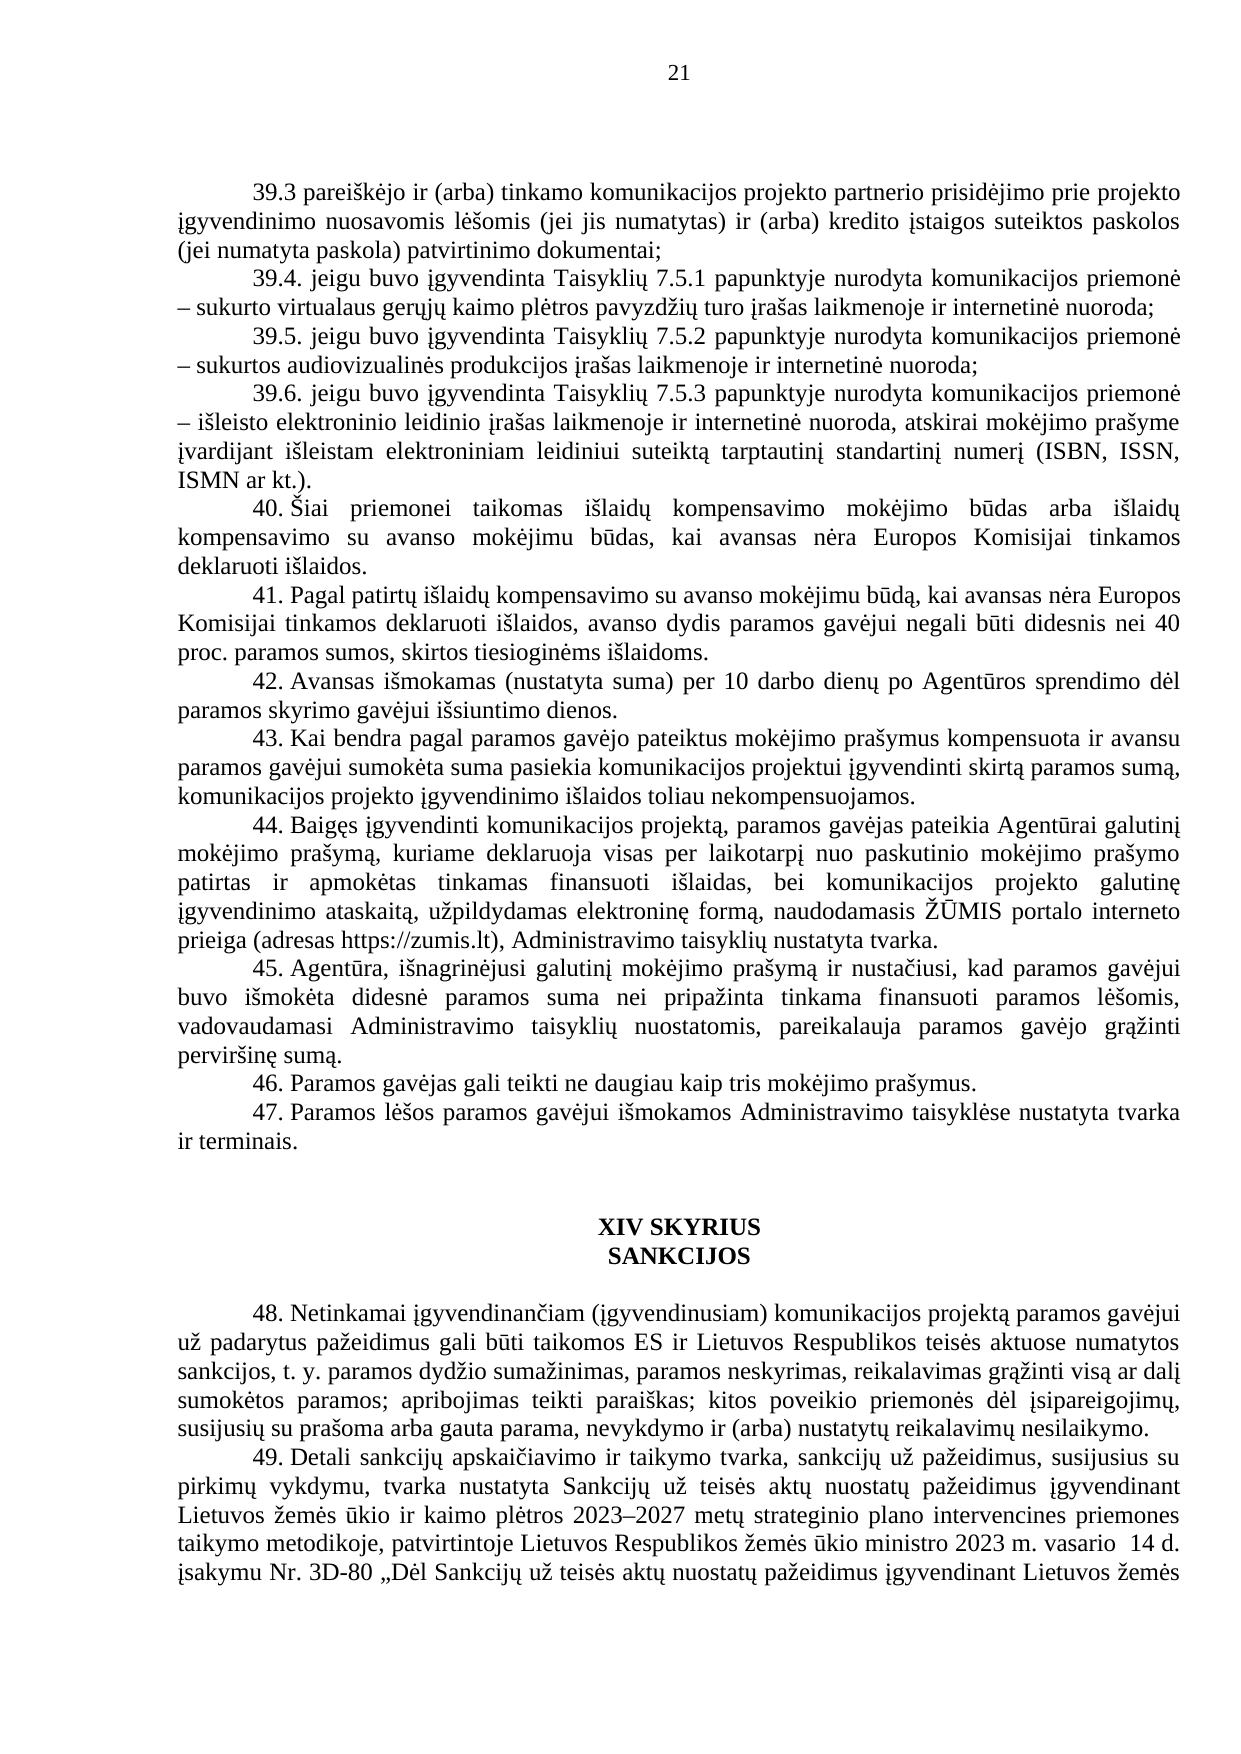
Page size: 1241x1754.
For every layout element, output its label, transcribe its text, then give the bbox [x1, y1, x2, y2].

text 40. Šiai priemonei taikomas išlaidų kompensavimo mokėjimo būdas arba išlaidų kompensavimo su avanso mokėjimu būdas, kai avansas nėra Europos Komisijai tinkamos deklaruoti išlaidos. [177, 493, 1181, 580]
text 44. Baigęs įgyvendinti komunikacijos projektą, paramos gavėjas pateikia Agentūrai galutinį mokėjimo prašymą, kuriame deklaruoja visas per laikotarpį nuo paskutinio mokėjimo prašymo patirtas ir apmokėtas tinkamas finansuoti išlaidas, bei komunikacijos projekto galutinę įgyvendinimo ataskaitą, užpildydamas elektroninę formą, naudodamasis ŽŪMIS portalo interneto prieiga (adresas https://zumis.lt), Administravimo taisyklių nustatyta tvarka. [177, 810, 1181, 953]
text 43. Kai bendra pagal paramos gavėjo pateiktus mokėjimo prašymus kompensuota ir avansu paramos gavėjui sumokėta suma pasiekia komunikacijos projektui įgyvendinti skirtą paramos sumą, komunikacijos projekto įgyvendinimo išlaidos toliau nekompensuojamos. [177, 723, 1181, 810]
text XIV SKYRIUS [177, 1212, 1181, 1241]
text 39.5. jeigu buvo įgyvendinta Taisyklių 7.5.2 papunktyje nurodyta komunikacijos priemonė – sukurtos audiovizualinės produkcijos įrašas laikmenoje ir internetinė nuoroda; [177, 321, 1181, 378]
text 48. Netinkamai įgyvendinančiam (įgyvendinusiam) komunikacijos projektą paramos gavėjui už padarytus pažeidimus gali būti taikomos ES ir Lietuvos Respublikos teisės aktuose numatytos sankcijos, t. y. paramos dydžio sumažinimas, paramos neskyrimas, reikalavimas grąžinti visą ar dalį sumokėtos paramos; apribojimas teikti paraiškas; kitos poveikio priemonės dėl įsipareigojimų, susijusių su prašoma arba gauta parama, nevykdymo ir (arba) nustatytų reikalavimų nesilaikymo. [177, 1298, 1181, 1442]
text 42. Avansas išmokamas (nustatyta suma) per 10 darbo dienų po Agentūros sprendimo dėl paramos skyrimo gavėjui išsiuntimo dienos. [177, 666, 1181, 723]
text 46. Paramos gavėjas gali teikti ne daugiau kaip tris mokėjimo prašymus. [177, 1068, 1181, 1097]
text 47. Paramos lėšos paramos gavėjui išmokamos Administravimo taisyklėse nustatyta tvarka ir terminais. [177, 1097, 1181, 1155]
text 45. Agentūra, išnagrinėjusi galutinį mokėjimo prašymą ir nustačiusi, kad paramos gavėjui buvo išmokėta didesnė paramos suma nei pripažinta tinkama finansuoti paramos lėšomis, vadovaudamasi Administravimo taisyklių nuostatomis, pareikalauja paramos gavėjo grąžinti perviršinę sumą. [177, 953, 1181, 1068]
text 39.6. jeigu buvo įgyvendinta Taisyklių 7.5.3 papunktyje nurodyta komunikacijos priemonė – išleisto elektroninio leidinio įrašas laikmenoje ir internetinė nuoroda, atskirai mokėjimo prašyme įvardijant išleistam elektroniniam leidiniui suteiktą tarptautinį standartinį numerį (ISBN, ISSN, ISMN ar kt.). [177, 378, 1181, 493]
text SANKCIJOS [177, 1241, 1181, 1270]
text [177, 1442, 1181, 1586]
text 39.4. jeigu buvo įgyvendinta Taisyklių 7.5.1 papunktyje nurodyta komunikacijos priemonė – sukurto virtualaus gerųjų kaimo plėtros pavyzdžių turo įrašas laikmenoje ir internetinė nuoroda; [177, 263, 1181, 321]
text 41. Pagal patirtų išlaidų kompensavimo su avanso mokėjimu būdą, kai avansas nėra Europos Komisijai tinkamos deklaruoti išlaidos, avanso dydis paramos gavėjui negali būti didesnis nei 40 proc. paramos sumos, skirtos tiesioginėms išlaidoms. [177, 580, 1181, 666]
text 39.3 pareiškėjo ir (arba) tinkamo komunikacijos projekto partnerio prisidėjimo prie projekto įgyvendinimo nuosavomis lėšomis (jei jis numatytas) ir (arba) kredito įstaigos suteiktos paskolos (jei numatyta paskola) patvirtinimo dokumentai; [177, 177, 1181, 263]
